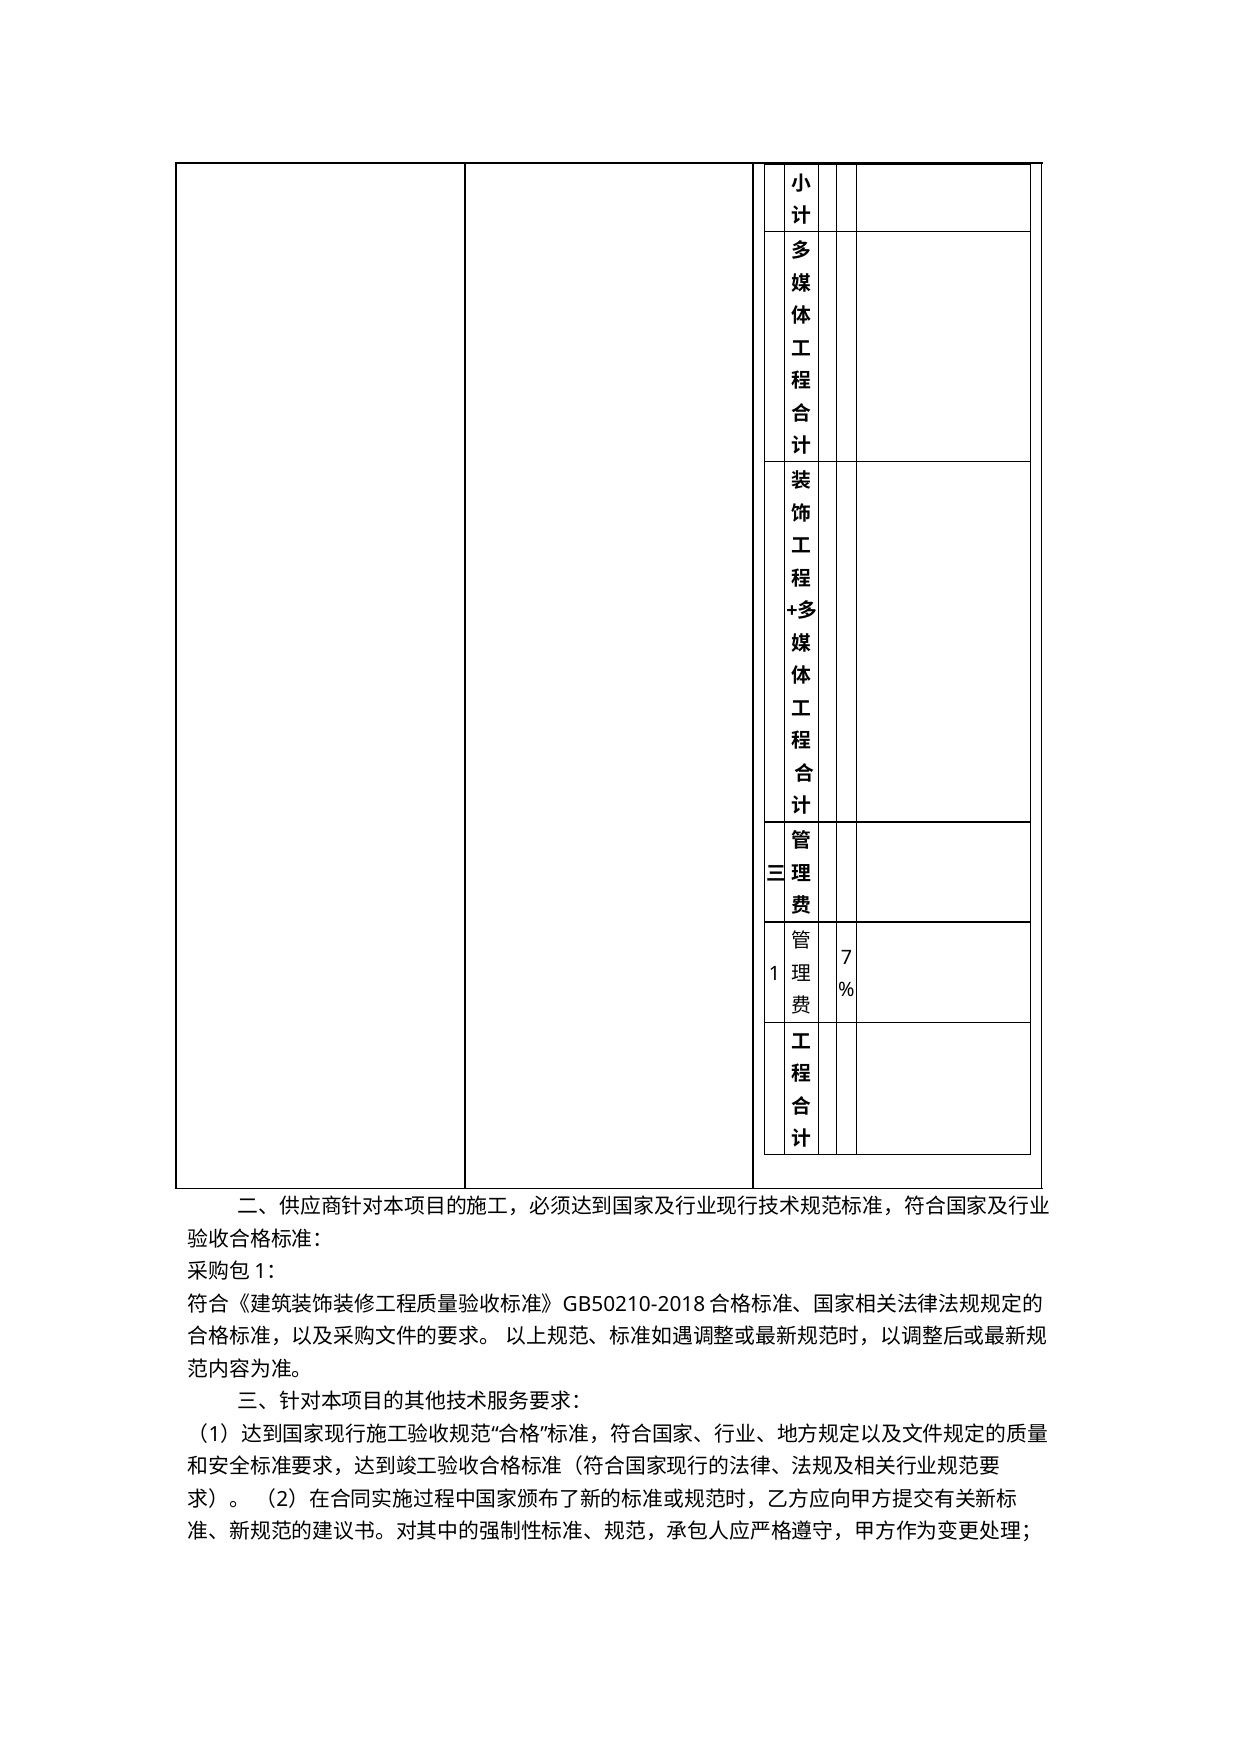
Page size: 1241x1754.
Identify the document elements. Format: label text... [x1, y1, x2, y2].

table_cell [754, 164, 1041, 1188]
text 二、供应商针对本项目的施工，必须达到国家及行业现行技术规范标准，符合国家及行业验收合格标准： [187, 1189, 1053, 1254]
text 三、针对本项目的其他技术服务要求： [187, 1384, 1053, 1417]
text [187, 1417, 1053, 1547]
text 符合《建筑装饰装修工程质量验收标准》GB50210-2018合格标准、国家相关法律法规规定的合格标准，以及采购文件的要求。 以上规范、标准如遇调整或最新规范时，以调整后或最新规范内容为准。 [187, 1287, 1053, 1384]
text 采购包1： [187, 1254, 1053, 1287]
table_cell [466, 164, 752, 1188]
table_cell 1 [177, 164, 464, 1188]
